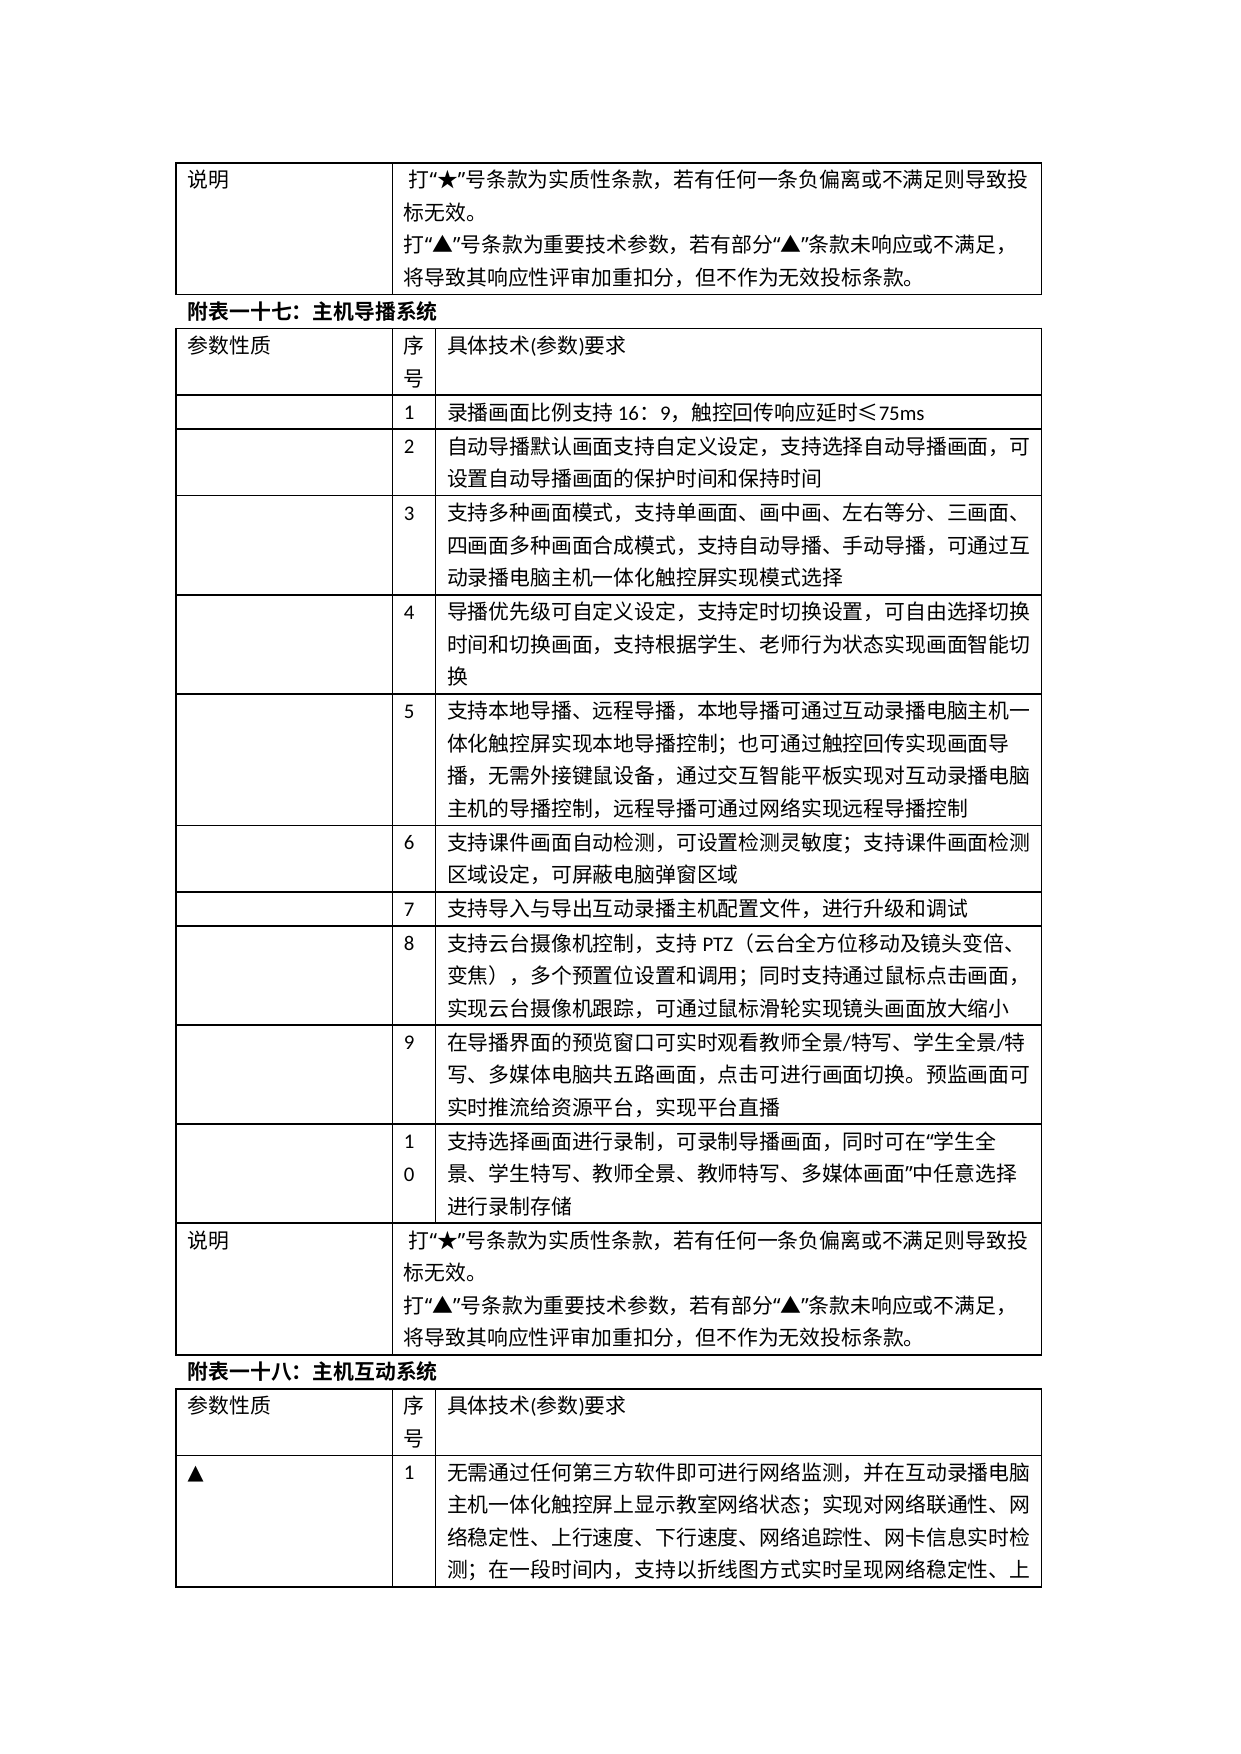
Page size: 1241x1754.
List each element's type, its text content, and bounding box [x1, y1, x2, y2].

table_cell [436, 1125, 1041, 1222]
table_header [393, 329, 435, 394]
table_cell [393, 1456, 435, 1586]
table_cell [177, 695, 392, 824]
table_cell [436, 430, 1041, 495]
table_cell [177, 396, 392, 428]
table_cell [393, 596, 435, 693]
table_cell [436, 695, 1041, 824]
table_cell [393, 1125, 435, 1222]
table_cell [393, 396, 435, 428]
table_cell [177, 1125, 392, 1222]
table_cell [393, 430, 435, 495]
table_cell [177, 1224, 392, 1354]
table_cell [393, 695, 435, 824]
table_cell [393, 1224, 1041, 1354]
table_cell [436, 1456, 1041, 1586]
text 附表一十八：主机互动系统 [187, 1355, 1053, 1388]
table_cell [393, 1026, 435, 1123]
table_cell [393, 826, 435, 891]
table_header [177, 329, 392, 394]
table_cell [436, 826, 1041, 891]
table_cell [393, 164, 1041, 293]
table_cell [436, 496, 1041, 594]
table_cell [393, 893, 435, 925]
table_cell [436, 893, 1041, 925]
text 附表一十七：主机导播系统 [187, 295, 1053, 328]
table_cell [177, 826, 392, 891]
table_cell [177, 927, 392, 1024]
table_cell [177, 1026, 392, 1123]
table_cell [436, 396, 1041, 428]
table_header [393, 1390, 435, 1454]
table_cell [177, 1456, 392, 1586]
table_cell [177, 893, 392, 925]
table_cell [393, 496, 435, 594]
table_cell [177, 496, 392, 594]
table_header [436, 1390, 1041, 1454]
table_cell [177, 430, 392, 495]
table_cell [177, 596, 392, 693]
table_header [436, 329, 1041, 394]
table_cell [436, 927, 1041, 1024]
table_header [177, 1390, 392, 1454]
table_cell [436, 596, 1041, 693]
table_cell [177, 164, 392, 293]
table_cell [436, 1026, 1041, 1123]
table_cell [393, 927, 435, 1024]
